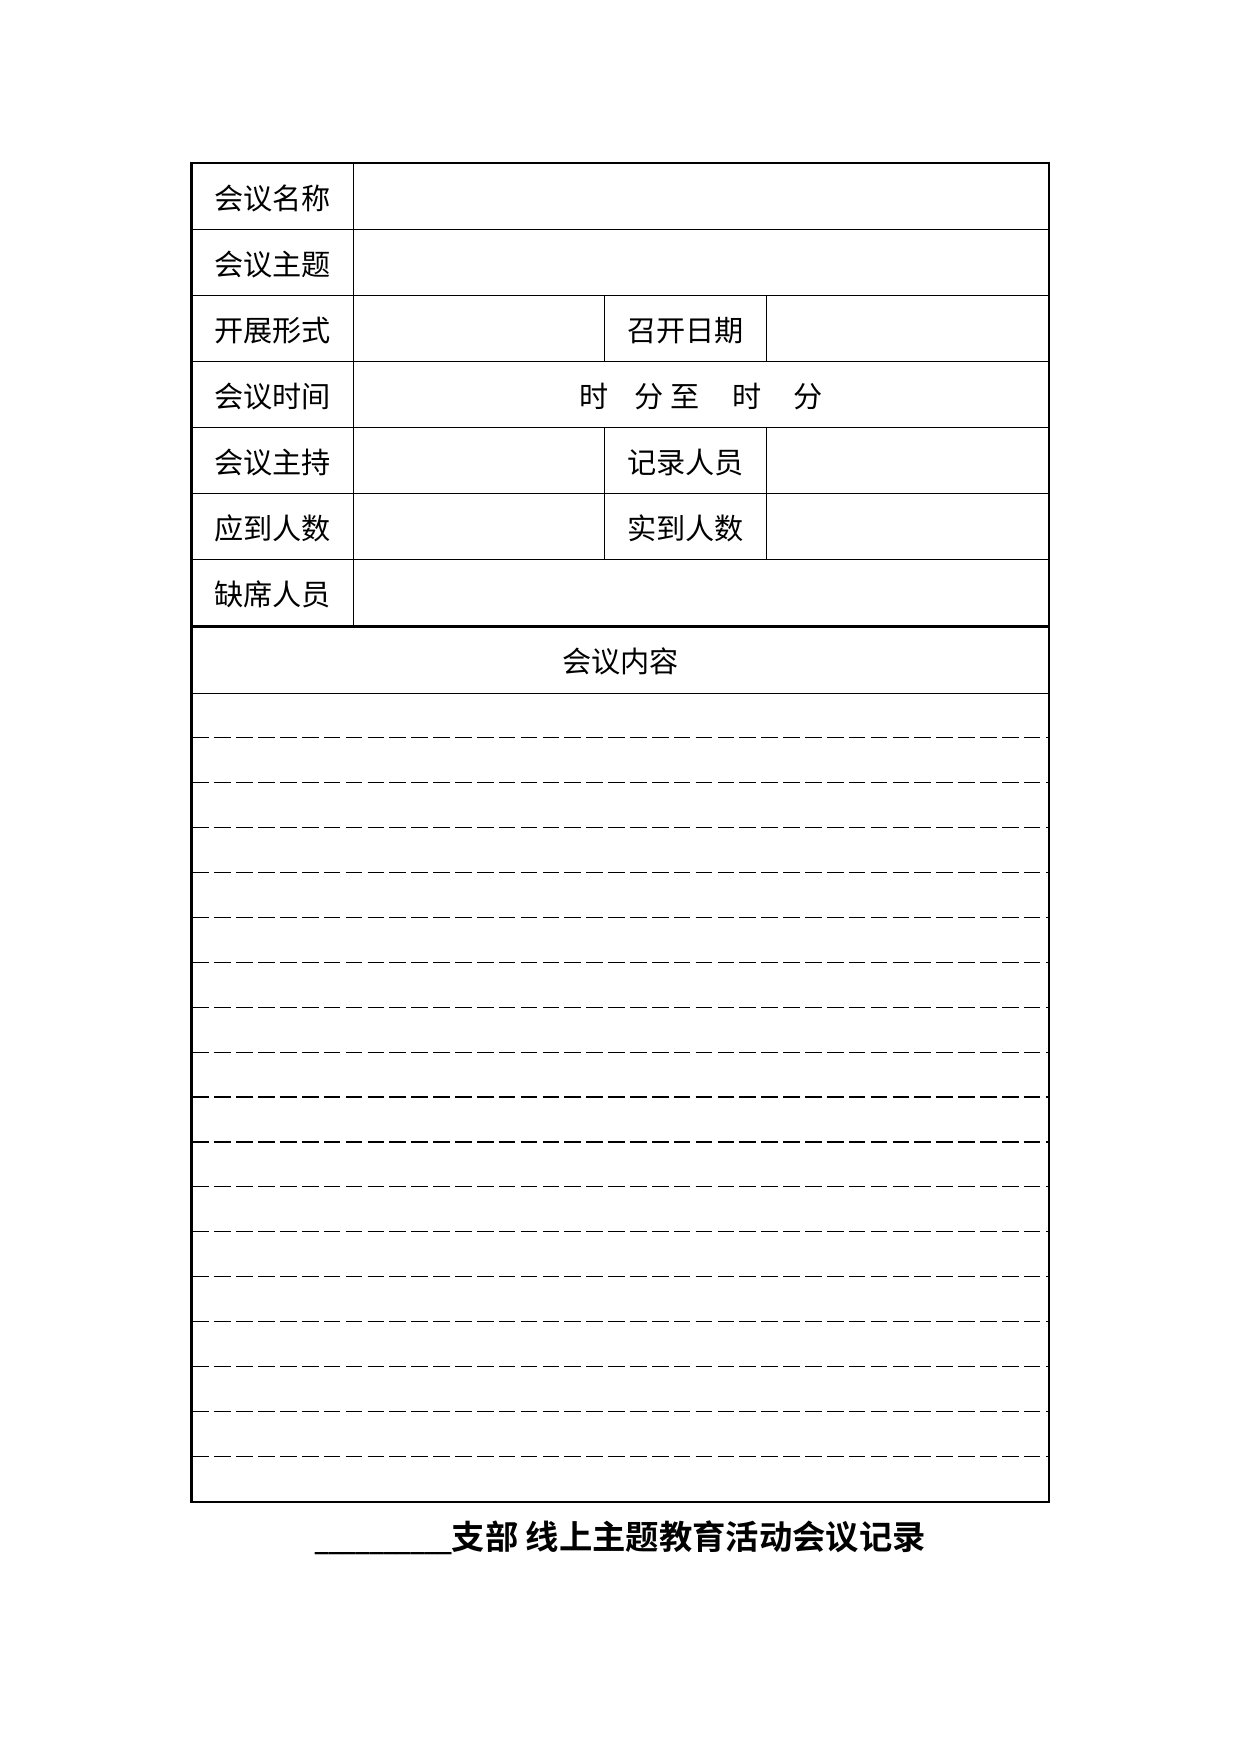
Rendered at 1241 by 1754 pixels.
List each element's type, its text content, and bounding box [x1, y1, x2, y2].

table_cell 实到人数 [605, 494, 766, 559]
table_cell [354, 560, 1048, 625]
table_cell [193, 1141, 1048, 1186]
table_cell 会议主题 [193, 230, 353, 295]
table_cell [193, 962, 1048, 1007]
table_cell 缺席人员 [193, 560, 353, 625]
table_cell [193, 1366, 1048, 1411]
table_cell [193, 1231, 1048, 1276]
table_cell [354, 494, 604, 559]
table_cell [193, 782, 1048, 827]
table_cell [193, 872, 1048, 917]
table_cell [193, 694, 1048, 737]
table_cell 召开日期 [605, 296, 766, 361]
table_cell [193, 1321, 1048, 1366]
table_cell [354, 230, 1048, 295]
table_cell [193, 1411, 1048, 1456]
table_cell [193, 737, 1048, 782]
table_cell [354, 296, 604, 361]
table_cell 开展形式 [193, 296, 353, 361]
table_cell [193, 917, 1048, 962]
table_cell 会议时间 [193, 362, 353, 427]
table_cell [193, 827, 1048, 872]
table_cell [193, 1276, 1048, 1321]
table_cell [193, 1007, 1048, 1052]
table_cell 记录人员 [605, 428, 766, 493]
table_cell [193, 1456, 1048, 1501]
table_cell [354, 428, 604, 493]
table_header [354, 164, 1048, 229]
table_cell [767, 296, 1048, 361]
table_cell 会议内容 [193, 628, 1048, 692]
table_cell [767, 494, 1048, 559]
table_cell [193, 1096, 1048, 1141]
table_cell [767, 428, 1048, 493]
table_cell 应到人数 [193, 494, 353, 559]
text __________支部 线上主题教育活动会议记录 [187, 1503, 1053, 1568]
table_header 会议名称 [193, 164, 353, 229]
table_cell 时 分 至 时 分 [354, 362, 1048, 427]
table_cell [193, 1052, 1048, 1096]
table_cell 会议主持 [193, 428, 353, 493]
table_cell [193, 1186, 1048, 1231]
